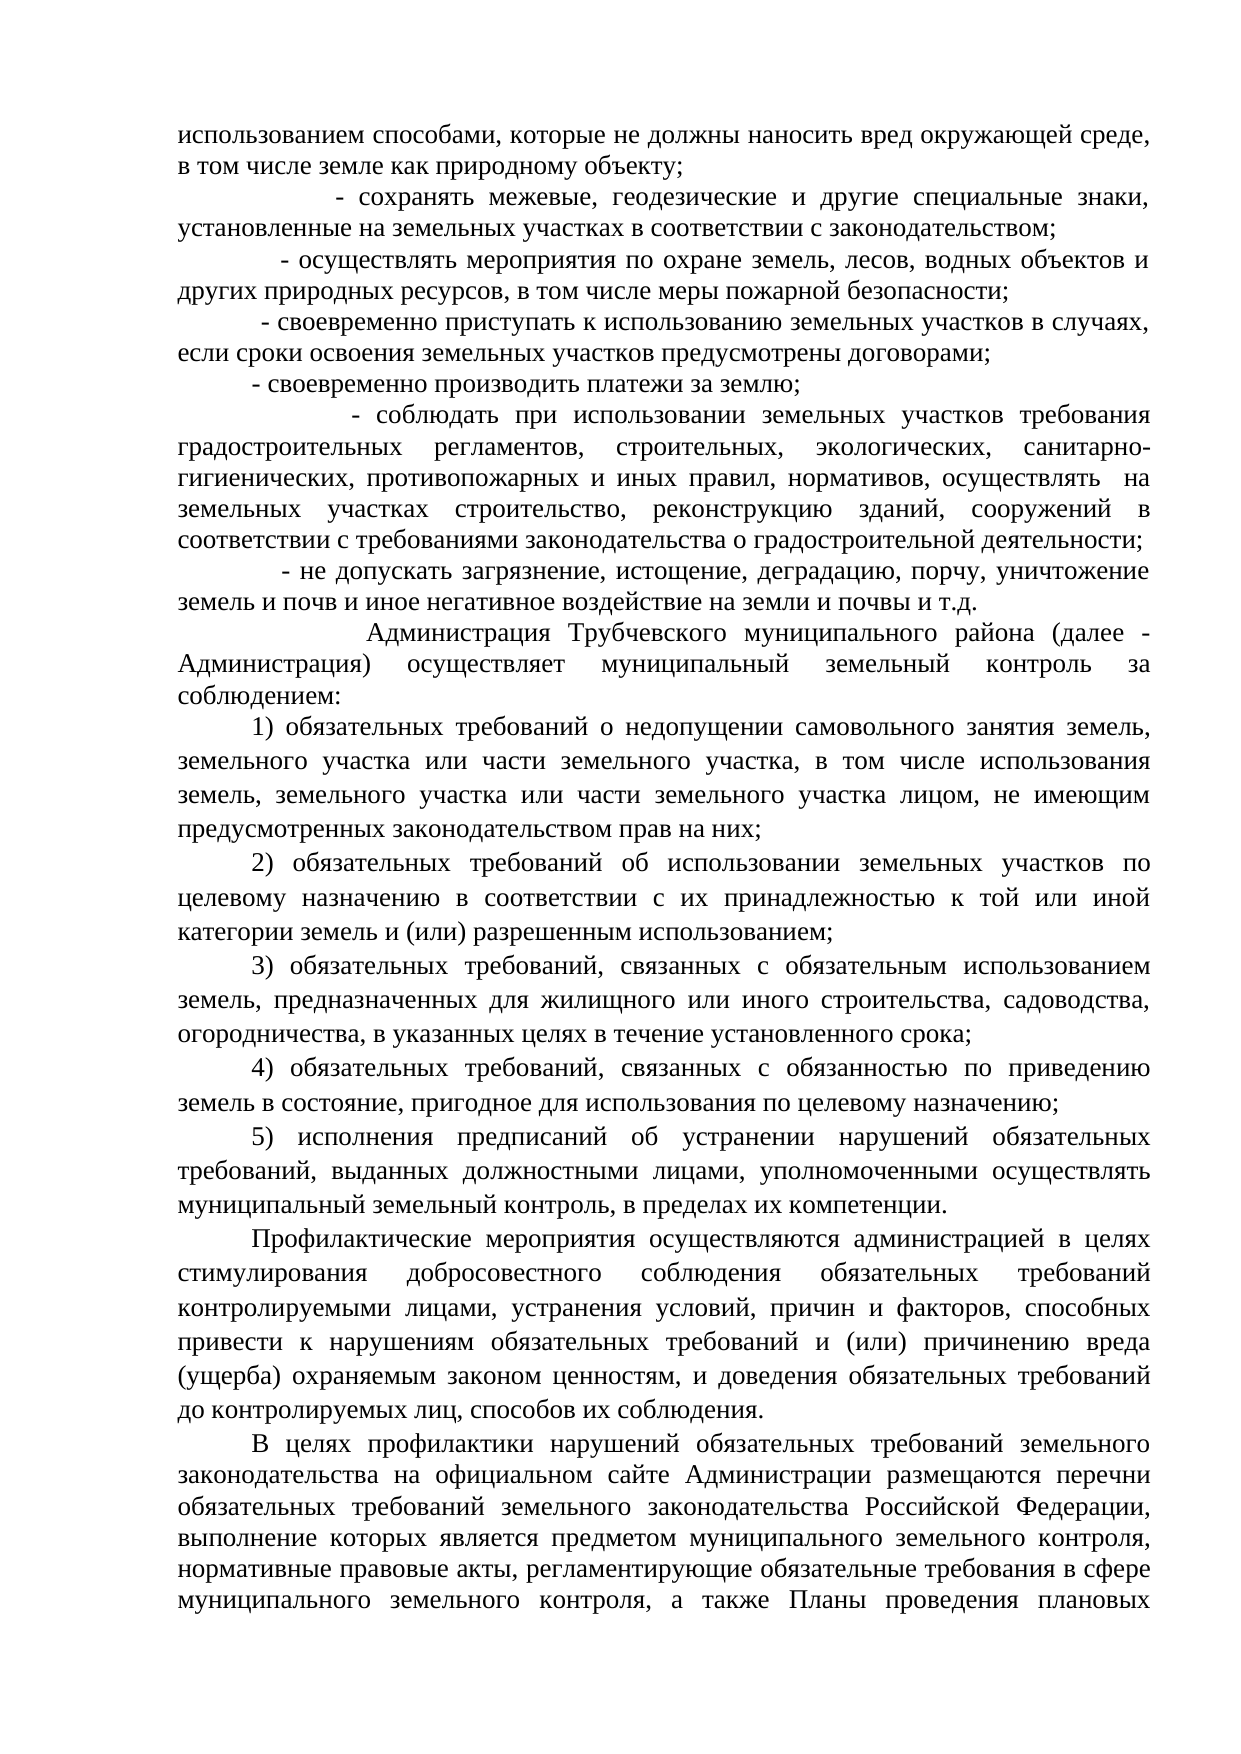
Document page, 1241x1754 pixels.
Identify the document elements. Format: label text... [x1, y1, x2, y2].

text 1) обязательных требований о недопущении самовольного занятия земель, земельного участка или части земельного участка, в том числе использования земель, земельного участка или части земельного участка лицом, не имеющим предусмотренных законодательством прав на них; [177, 710, 1152, 843]
text 2) обязательных требований об использовании земельных участков по целевому назначению в соответствии с их принадлежностью к той или иной категории земель и (или) разрешенным использованием; [177, 847, 1152, 946]
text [177, 1427, 1152, 1614]
text - сохранять межевые, геодезические и другие специальные знаки, установленные на земельных участках в соответствии с законодательством; [177, 180, 1152, 243]
text Администрация Трубчевского муниципального района (далее - Администрация) осуществляет муниципальный земельный контроль за соблюдением: [177, 616, 1152, 710]
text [177, 118, 1152, 180]
text 3) обязательных требований, связанных с обязательным использованием земель, предназначенных для жилищного или иного строительства, садоводства, огородничества, в указанных целях в течение установленного срока; [177, 949, 1152, 1048]
text - осуществлять мероприятия по охране земель, лесов, водных объектов и других природных ресурсов, в том числе меры пожарной безопасности; [177, 243, 1152, 305]
text - соблюдать при использовании земельных участков требования градостроительных регламентов, строительных, экологических, санитарно-гигиенических, противопожарных и иных правил, нормативов, осуществлять на земельных участках строительство, реконструкцию зданий, сооружений в соответствии с требованиями законодательства о градостроительной деятельности; [177, 398, 1152, 554]
text 4) обязательных требований, связанных с обязанностью по приведению земель в состояние, пригодное для использования по целевому назначению; [177, 1052, 1152, 1117]
text - своевременно приступать к использованию земельных участков в случаях, если сроки освоения земельных участков предусмотрены договорами; [177, 305, 1152, 367]
text - не допускать загрязнение, истощение, деградацию, порчу, уничтожение земель и почв и иное негативное воздействие на земли и почвы и т.д. [177, 554, 1152, 616]
text - своевременно производить платежи за землю; [177, 367, 1152, 398]
text Профилактические мероприятия осуществляются администрацией в целях стимулирования добросовестного соблюдения обязательных требований контролируемыми лицами, устранения условий, причин и факторов, способных привести к нарушениям обязательных требований и (или) причинению вреда (ущерба) охраняемым законом ценностям, и доведения обязательных требований до контролируемых лиц, способов их соблюдения. [177, 1222, 1152, 1424]
text 5) исполнения предписаний об устранении нарушений обязательных требований, выданных должностными лицами, уполномоченными осуществлять муниципальный земельный контроль, в пределах их компетенции. [177, 1120, 1152, 1219]
